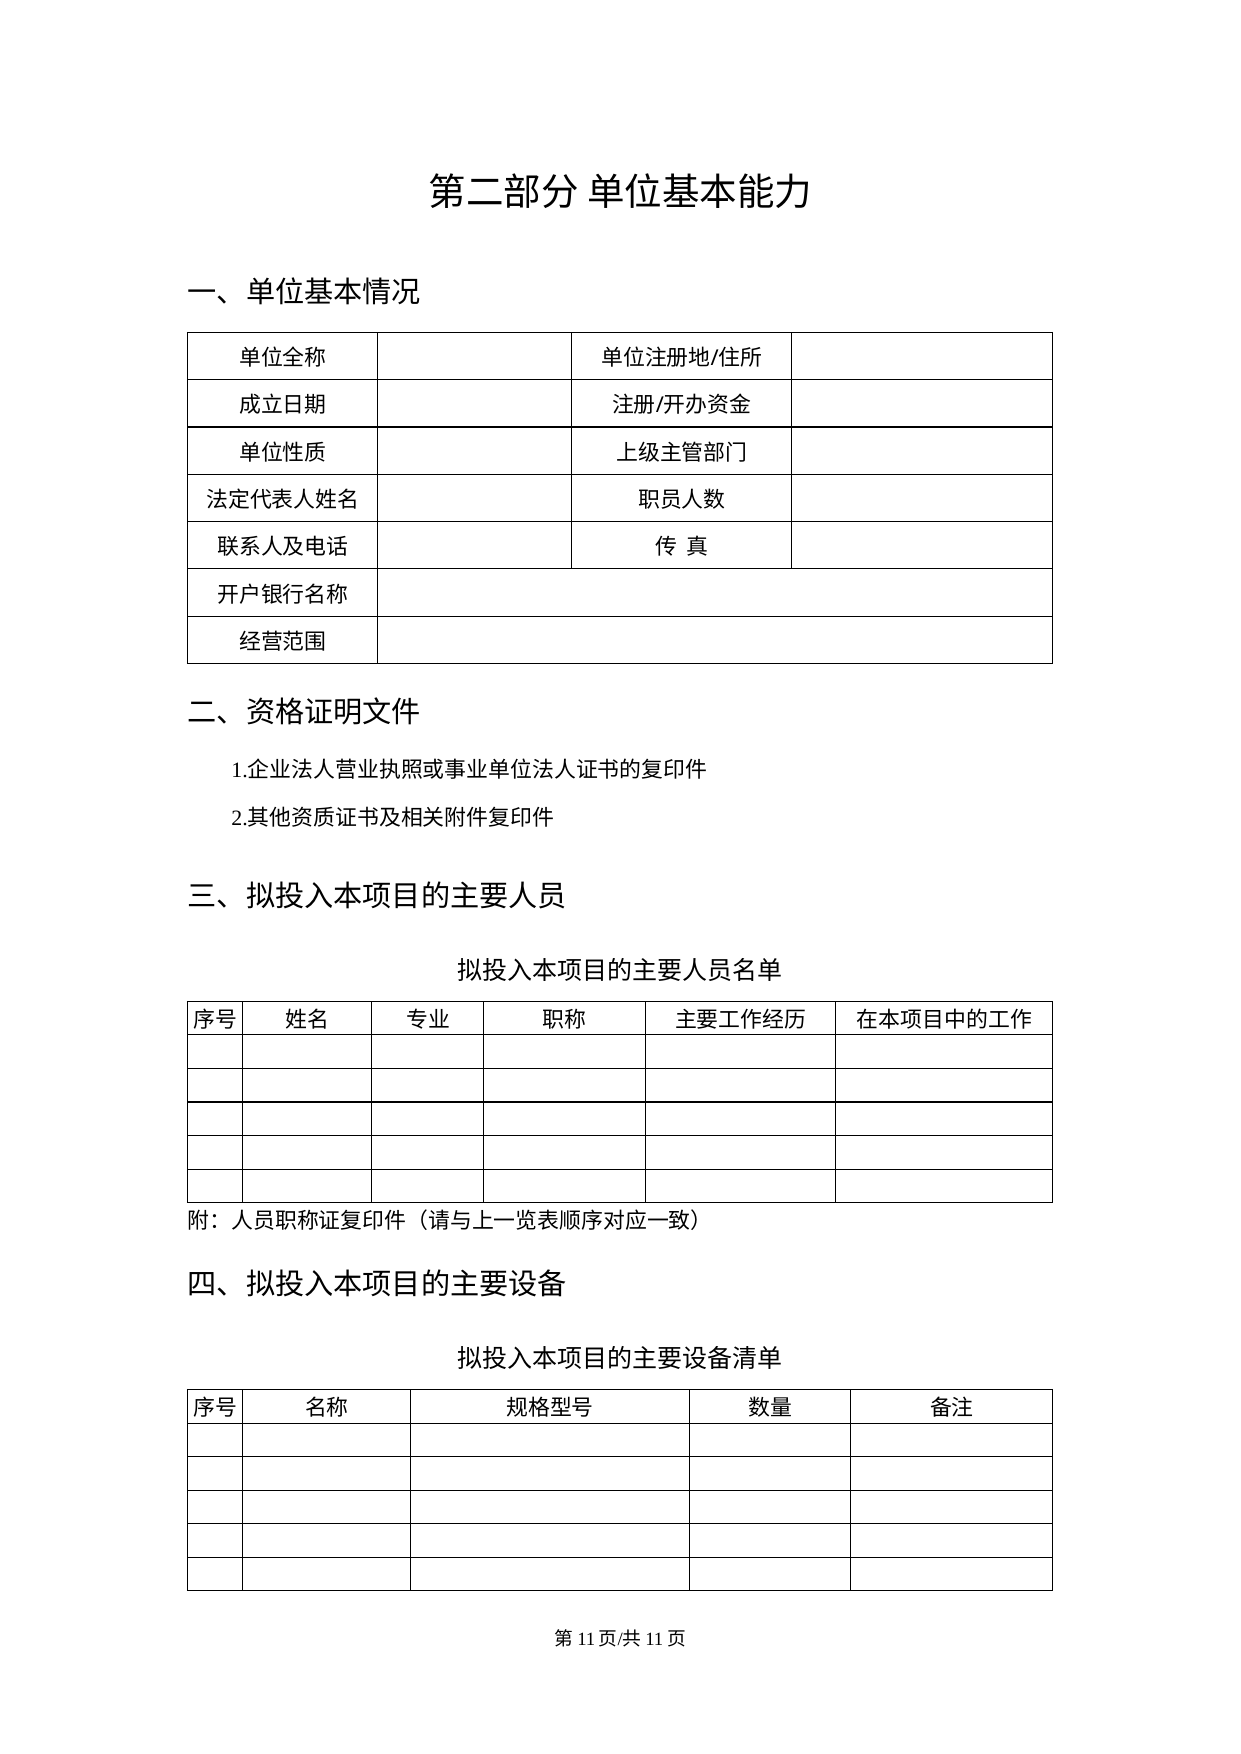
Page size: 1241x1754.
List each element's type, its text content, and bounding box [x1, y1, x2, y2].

table_cell [646, 1136, 835, 1168]
subtitle 二、资格证明文件 [187, 689, 1053, 731]
table_cell [243, 1424, 410, 1456]
table_header 职称 [484, 1002, 645, 1034]
table_cell [690, 1491, 850, 1523]
table_cell 开户银行名称 [188, 569, 377, 616]
table_cell [372, 1035, 483, 1068]
table_cell [484, 1103, 645, 1135]
table_cell [646, 1170, 835, 1202]
table_header 备注 [851, 1390, 1052, 1422]
table_header [378, 333, 571, 379]
table_cell 联系人及电话 [188, 522, 377, 568]
text 附：人员职称证复印件（请与上一览表顺序对应一致） [187, 1203, 1053, 1236]
table_cell [378, 428, 571, 474]
table_header 单位全称 [188, 333, 377, 379]
table_cell [646, 1035, 835, 1068]
table_cell 成立日期 [188, 380, 377, 426]
table_cell [243, 1524, 410, 1557]
table_cell [372, 1103, 483, 1135]
table_cell [378, 569, 1052, 616]
table_header 数量 [690, 1390, 850, 1422]
table_header 单位注册地/住所 [572, 333, 791, 379]
table_cell 法定代表人姓名 [188, 475, 377, 521]
table_cell [243, 1491, 410, 1523]
table_cell [690, 1558, 850, 1590]
table_cell [188, 1424, 242, 1456]
text 拟投入本项目的主要设备清单 [187, 1324, 1053, 1389]
table_cell [411, 1524, 689, 1557]
table_cell [188, 1524, 242, 1557]
table_header 名称 [243, 1390, 410, 1422]
table_cell 职员人数 [572, 475, 791, 521]
table_cell [792, 380, 1052, 426]
table_cell [188, 1069, 242, 1101]
table_cell [188, 1035, 242, 1068]
table_cell [243, 1103, 371, 1135]
table_cell [690, 1524, 850, 1557]
table_cell [484, 1069, 645, 1101]
table_header 专业 [372, 1002, 483, 1034]
table_cell 传 真 [572, 522, 791, 568]
subtitle 一、单位基本情况 [187, 268, 1053, 311]
subtitle 三、拟投入本项目的主要人员 [187, 872, 1053, 914]
table_cell [792, 522, 1052, 568]
table_cell [690, 1424, 850, 1456]
table_cell [836, 1103, 1052, 1135]
table_cell [372, 1136, 483, 1168]
table_cell 经营范围 [188, 617, 377, 663]
table_cell [836, 1170, 1052, 1202]
table_cell [188, 1103, 242, 1135]
table_cell [243, 1558, 410, 1590]
table_header 在本项目中的工作 [836, 1002, 1052, 1034]
table_cell [188, 1558, 242, 1590]
table_header 姓名 [243, 1002, 371, 1034]
table_cell [411, 1424, 689, 1456]
table_header 序号 [188, 1002, 242, 1034]
table_cell 单位性质 [188, 428, 377, 474]
table_cell [243, 1457, 410, 1489]
table_cell [378, 380, 571, 426]
table_header 序号 [188, 1390, 242, 1422]
table_cell [836, 1069, 1052, 1101]
table_cell [243, 1170, 371, 1202]
table_cell [646, 1103, 835, 1135]
table_cell 上级主管部门 [572, 428, 791, 474]
table_header 主要工作经历 [646, 1002, 835, 1034]
table_cell [836, 1136, 1052, 1168]
table_cell [851, 1457, 1052, 1489]
table_cell [243, 1136, 371, 1168]
table_cell [792, 475, 1052, 521]
table_cell [484, 1136, 645, 1168]
table_cell [372, 1170, 483, 1202]
table_cell [188, 1170, 242, 1202]
table_cell [243, 1069, 371, 1101]
table_cell [411, 1457, 689, 1489]
text 1.企业法人营业执照或事业单位法人证书的复印件 [187, 752, 1053, 784]
table_cell [484, 1035, 645, 1068]
table_cell [378, 522, 571, 568]
table_cell [484, 1170, 645, 1202]
table_cell [690, 1457, 850, 1489]
table_header [792, 333, 1052, 379]
table_cell [646, 1069, 835, 1101]
table_cell [411, 1558, 689, 1590]
table_cell [188, 1136, 242, 1168]
table_cell [411, 1491, 689, 1523]
table_cell [372, 1069, 483, 1101]
text 拟投入本项目的主要人员名单 [187, 936, 1053, 1001]
subtitle 四、拟投入本项目的主要设备 [187, 1261, 1053, 1303]
table_cell [851, 1424, 1052, 1456]
table_cell [851, 1524, 1052, 1557]
table_cell [378, 475, 571, 521]
text 2.其他资质证书及相关附件复印件 [187, 800, 1053, 831]
table_cell [378, 617, 1052, 663]
table_cell [792, 428, 1052, 474]
table_cell [243, 1035, 371, 1068]
table_cell 注册/开办资金 [572, 380, 791, 426]
table_cell [851, 1558, 1052, 1590]
subtitle 第二部分 单位基本能力 [187, 162, 1053, 216]
table_cell [836, 1035, 1052, 1068]
table_cell [851, 1491, 1052, 1523]
table_header 规格型号 [411, 1390, 689, 1422]
table_cell [188, 1457, 242, 1489]
table_cell [188, 1491, 242, 1523]
